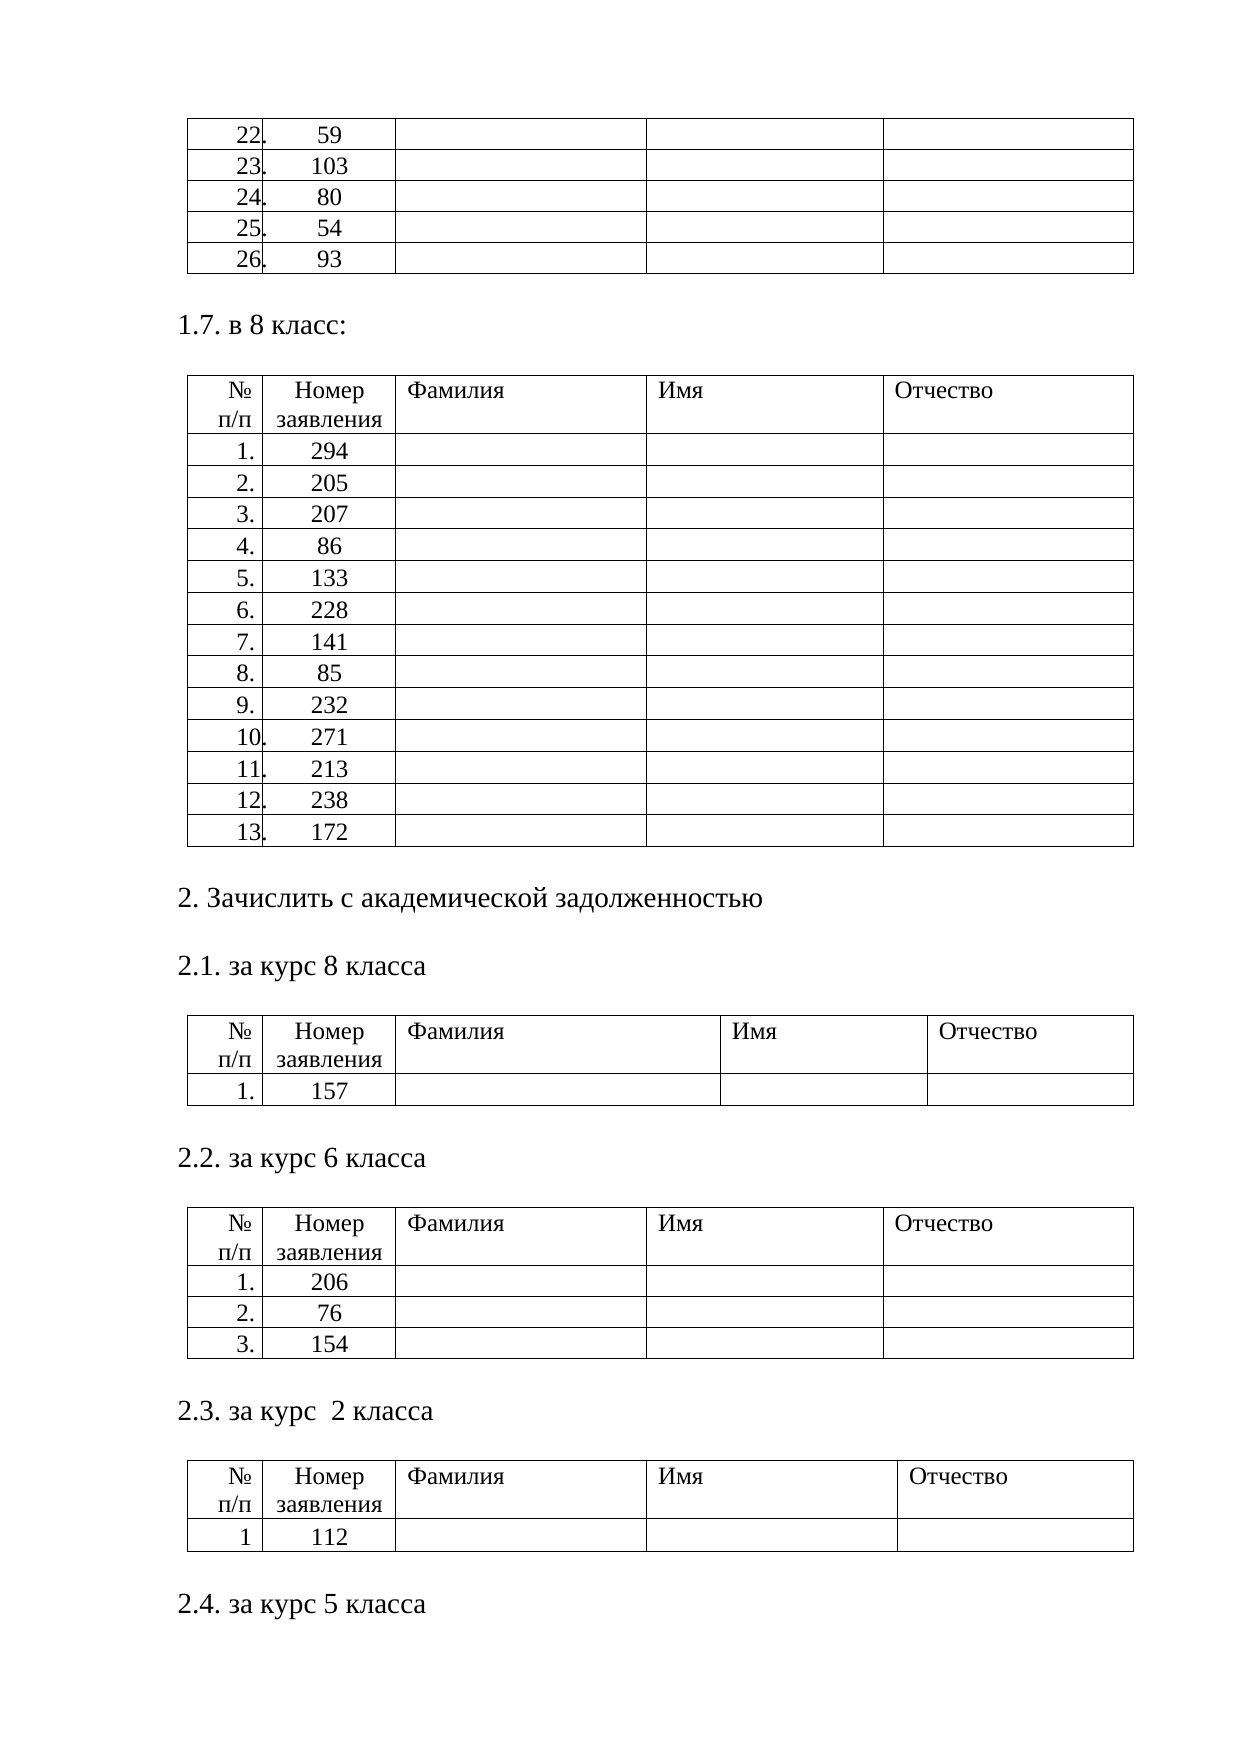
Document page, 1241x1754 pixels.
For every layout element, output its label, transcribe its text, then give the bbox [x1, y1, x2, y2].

table_cell [884, 656, 1133, 687]
table_cell [647, 466, 883, 497]
table_cell [396, 1266, 646, 1296]
table_cell [188, 1297, 262, 1327]
table_cell [188, 688, 262, 719]
table_cell [396, 212, 646, 242]
table_cell [188, 815, 262, 846]
table_cell [188, 752, 262, 782]
table_cell 133 [263, 561, 395, 592]
table_cell [647, 688, 883, 719]
table_cell 154 [263, 1328, 395, 1358]
table_header Фамилия [396, 376, 646, 433]
table_cell [721, 1074, 927, 1105]
table_cell [647, 1328, 883, 1358]
table_cell [647, 150, 883, 180]
table_cell [188, 150, 262, 180]
table_cell [396, 561, 646, 592]
table_cell [647, 784, 883, 814]
table_cell [647, 720, 883, 751]
table_cell [396, 625, 646, 655]
table_cell 1 [188, 1519, 262, 1551]
table_cell 294 [263, 434, 395, 465]
table_header Отчество [898, 1461, 1133, 1518]
table_cell 112 [263, 1519, 395, 1551]
table_cell 76 [263, 1297, 395, 1327]
table_header Фамилия [396, 1461, 646, 1518]
table_cell 228 [263, 593, 395, 624]
table_cell [188, 466, 262, 497]
table_cell [647, 593, 883, 624]
table_cell [188, 243, 262, 273]
table_cell [647, 815, 883, 846]
table_cell 93 [263, 243, 395, 273]
table_cell [647, 1297, 883, 1327]
table_cell [647, 212, 883, 242]
table_cell [188, 656, 262, 687]
table_cell [396, 119, 646, 149]
table_cell [188, 1266, 262, 1296]
table_header № п/п [188, 376, 262, 433]
table_header Отчество [884, 376, 1133, 433]
table_cell [396, 498, 646, 528]
table_cell [884, 625, 1133, 655]
table_cell 238 [263, 784, 395, 814]
table_cell [884, 593, 1133, 624]
text 1.7. в 8 класс: [177, 307, 1181, 341]
table_cell [396, 1328, 646, 1358]
table_cell [884, 434, 1133, 465]
table_cell [884, 688, 1133, 719]
table_cell 86 [263, 529, 395, 560]
table_cell [396, 1297, 646, 1327]
table_cell [188, 1328, 262, 1358]
table_cell [188, 181, 262, 211]
table_header Фамилия [396, 1016, 720, 1073]
table_cell 80 [263, 181, 395, 211]
table_cell 103 [263, 150, 395, 180]
table_cell [188, 561, 262, 592]
table_cell [884, 243, 1133, 273]
table_header № п/п [188, 1208, 262, 1265]
table_cell [884, 561, 1133, 592]
table_cell [884, 150, 1133, 180]
table_cell 271 [263, 720, 395, 751]
table_cell [884, 784, 1133, 814]
table_cell [647, 243, 883, 273]
table_cell [647, 561, 883, 592]
table_cell 157 [263, 1074, 395, 1105]
table_header № п/п [188, 1016, 262, 1073]
table_cell [884, 498, 1133, 528]
table_header Номер заявления [263, 1461, 395, 1518]
table_cell [396, 593, 646, 624]
table_cell [396, 815, 646, 846]
table_cell [647, 1266, 883, 1296]
table_cell [884, 212, 1133, 242]
table_cell [647, 752, 883, 782]
table_cell [396, 434, 646, 465]
table_cell 213 [263, 752, 395, 782]
table_cell [884, 466, 1133, 497]
text 2.2. за курс 6 класса [177, 1140, 1181, 1173]
table_cell [188, 593, 262, 624]
table_cell [396, 181, 646, 211]
table_cell [396, 752, 646, 782]
table_cell [898, 1519, 1133, 1551]
text 2.3. за курс 2 класса [177, 1393, 1181, 1426]
table_cell [188, 434, 262, 465]
table_cell 172 [263, 815, 395, 846]
table_cell [647, 529, 883, 560]
table_header Номер заявления [263, 376, 395, 433]
table_cell [647, 656, 883, 687]
table_cell [188, 119, 262, 149]
table_cell 54 [263, 212, 395, 242]
table_cell 141 [263, 625, 395, 655]
table_header Отчество [884, 1208, 1133, 1265]
table_header Номер заявления [263, 1208, 395, 1265]
table_header Фамилия [396, 1208, 646, 1265]
table_cell [188, 498, 262, 528]
table_cell 232 [263, 688, 395, 719]
table_cell [884, 720, 1133, 751]
text 2. Зачислить с академической задолженностью [177, 881, 1181, 914]
table_cell [188, 529, 262, 560]
table_cell [884, 1266, 1133, 1296]
table_header Имя [647, 376, 883, 433]
table_header № п/п [188, 1461, 262, 1518]
table_cell [396, 243, 646, 273]
table_cell 205 [263, 466, 395, 497]
table_cell [396, 1074, 720, 1105]
table_cell [928, 1074, 1133, 1105]
table_cell [396, 688, 646, 719]
table_cell [884, 752, 1133, 782]
table_cell [884, 1328, 1133, 1358]
table_header Имя [647, 1461, 897, 1518]
table_cell 59 [263, 119, 395, 149]
table_cell [647, 119, 883, 149]
table_cell [188, 784, 262, 814]
table_cell [884, 815, 1133, 846]
table_cell [188, 625, 262, 655]
text 2.4. за курс 5 класса [177, 1586, 1181, 1619]
table_cell [647, 1519, 897, 1551]
table_cell [396, 1519, 646, 1551]
table_header Отчество [928, 1016, 1133, 1073]
table_cell [396, 466, 646, 497]
table_cell [647, 625, 883, 655]
table_cell [884, 1297, 1133, 1327]
table_cell [647, 498, 883, 528]
table_cell [188, 720, 262, 751]
table_header Номер заявления [263, 1016, 395, 1073]
table_cell 207 [263, 498, 395, 528]
table_cell [396, 784, 646, 814]
text 2.1. за курс 8 класса [177, 948, 1181, 981]
table_cell [396, 720, 646, 751]
table_cell [396, 150, 646, 180]
table_cell [188, 212, 262, 242]
table_cell [647, 181, 883, 211]
table_cell [396, 529, 646, 560]
table_cell [396, 656, 646, 687]
table_cell [188, 1074, 262, 1105]
table_cell [884, 181, 1133, 211]
table_cell [884, 529, 1133, 560]
table_cell 206 [263, 1266, 395, 1296]
table_cell [647, 434, 883, 465]
table_cell [884, 119, 1133, 149]
table_cell 85 [263, 656, 395, 687]
table_header Имя [721, 1016, 927, 1073]
table_header Имя [647, 1208, 883, 1265]
